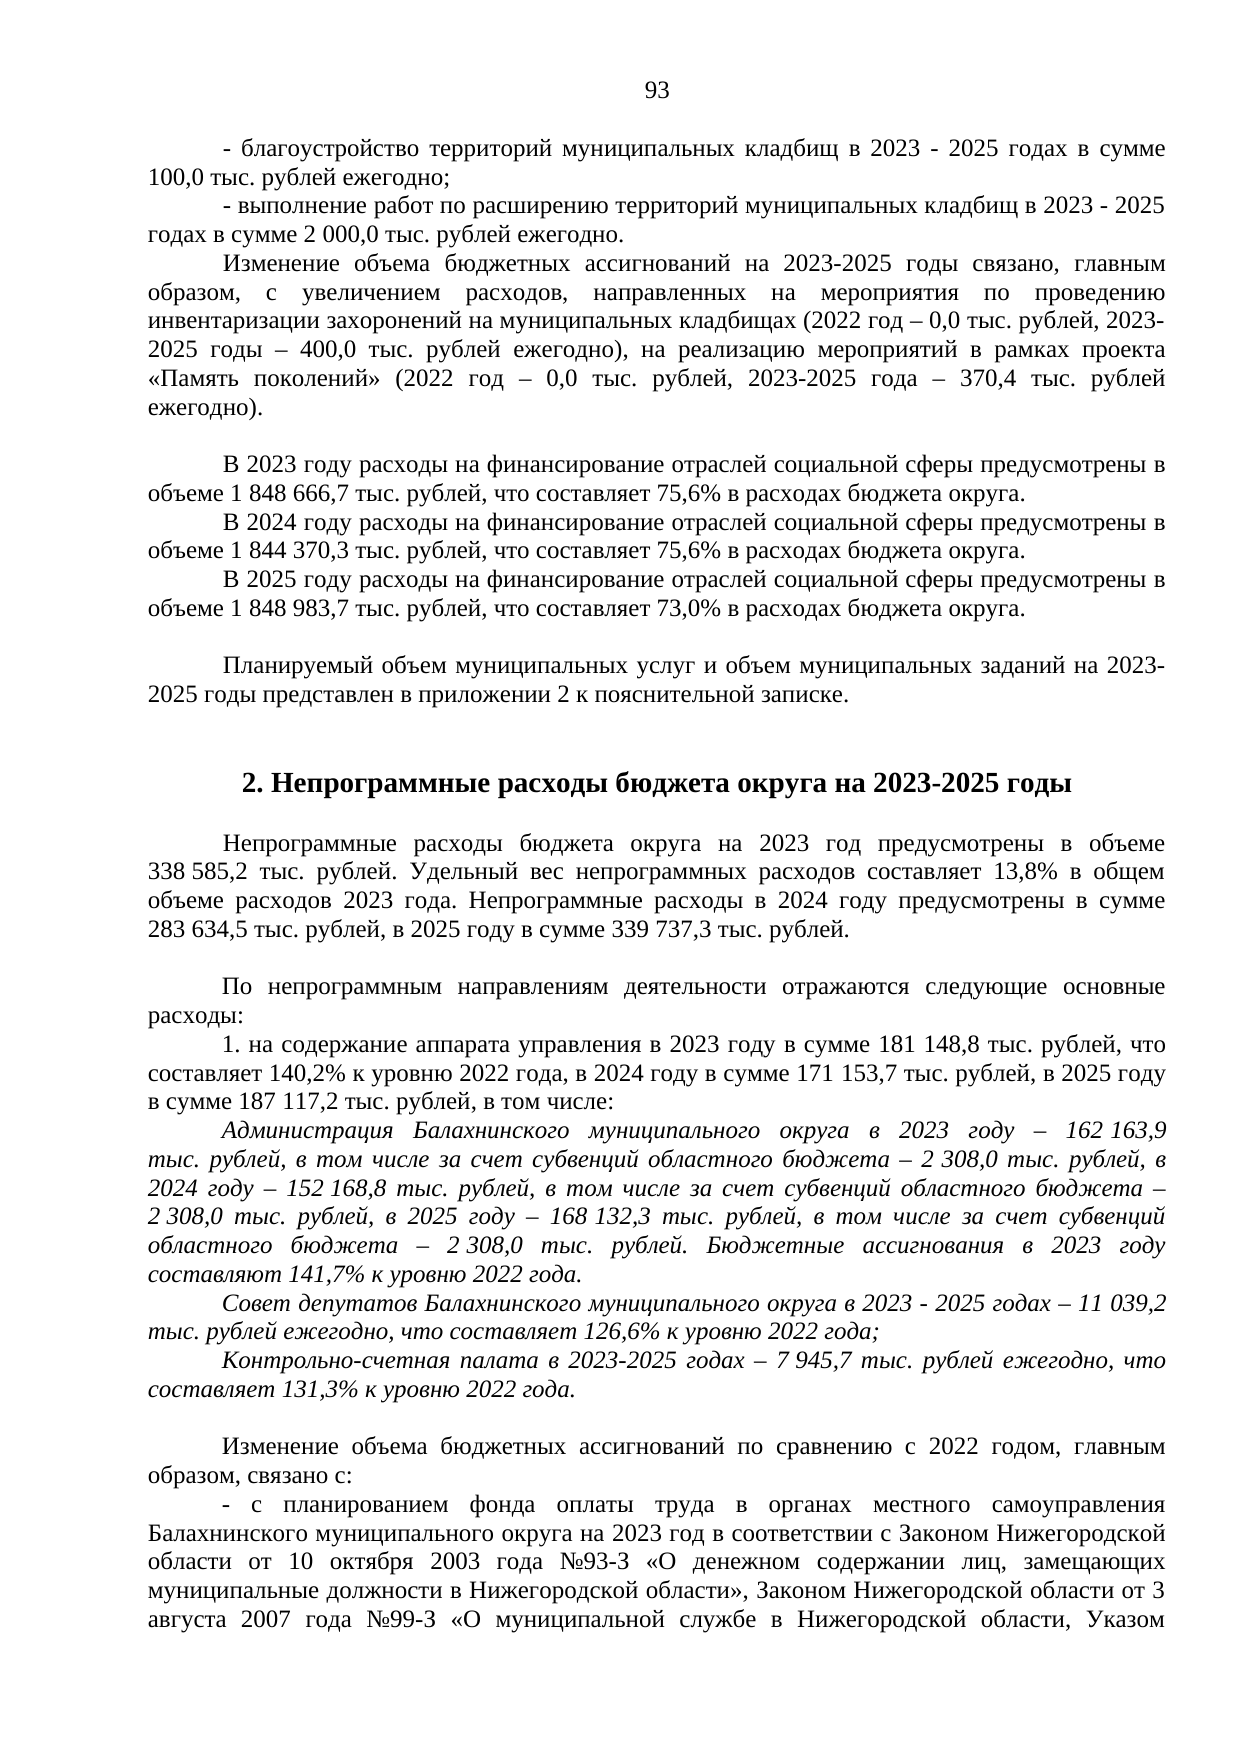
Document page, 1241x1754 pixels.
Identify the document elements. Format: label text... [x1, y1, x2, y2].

text В 2024 году расходы на финансирование отраслей социальной сферы предусмотрены в объеме 1 844 370,3 тыс. рублей, что составляет 75,6% в расходах бюджета округа. [148, 507, 1166, 564]
text 2. Непрограммные расходы бюджета округа на 2023-2025 годы [148, 765, 1166, 799]
text В 2023 году расходы на финансирование отраслей социальной сферы предусмотрены в объеме 1 848 666,7 тыс. рублей, что составляет 75,6% в расходах бюджета округа. [148, 449, 1166, 507]
text Совет депутатов Балахнинского муниципального округа в 2023 - 2025 годах – 11 039,2 тыс. рублей ежегодно, что составляет 126,6% к уровню 2022 года; [148, 1288, 1166, 1345]
text Изменение объема бюджетных ассигнований по сравнению с 2022 годом, главным образом, связано с: [148, 1431, 1166, 1489]
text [148, 1489, 1166, 1633]
text 1. на содержание аппарата управления в 2023 году в сумме 181 148,8 тыс. рублей, что составляет 140,2% к уровню 2022 года, в 2024 году в сумме 171 153,7 тыс. рублей, в 2025 году в сумме 187 117,2 тыс. рублей, в том числе: [148, 1029, 1166, 1115]
text Планируемый объем муниципальных услуг и объем муниципальных заданий на 2023-2025 годы представлен в приложении 2 к пояснительной записке. [148, 650, 1166, 708]
text - выполнение работ по расширению территорий муниципальных кладбищ в 2023 - 2025 годах в сумме 2 000,0 тыс. рублей ежегодно. [148, 190, 1166, 248]
text - благоустройство территорий муниципальных кладбищ в 2023 - 2025 годах в сумме 100,0 тыс. рублей ежегодно; [148, 133, 1166, 190]
text В 2025 году расходы на финансирование отраслей социальной сферы предусмотрены в объеме 1 848 983,7 тыс. рублей, что составляет 73,0% в расходах бюджета округа. [148, 564, 1166, 622]
text По непрограммным направлениям деятельности отражаются следующие основные расходы: [148, 971, 1166, 1029]
text Администрация Балахнинского муниципального округа в 2023 году – 162 163,9 тыс. рублей, в том числе за счет субвенций областного бюджета – 2 308,0 тыс. рублей, в 2024 году – 152 168,8 тыс. рублей, в том числе за счет субвенций областного бюджета – 2 308,0 тыс. рублей, в 2025 году – 168 132,3 тыс. рублей, в том числе за счет субвенций областного бюджета – 2 308,0 тыс. рублей. Бюджетные ассигнования в 2023 году составляют 141,7% к уровню 2022 года. [148, 1115, 1166, 1288]
text Непрограммные расходы бюджета округа на 2023 год предусмотрены в объеме 338 585,2 тыс. рублей. Удельный вес непрограммных расходов составляет 13,8% в общем объеме расходов 2023 года. Непрограммные расходы в 2024 году предусмотрены в сумме 283 634,5 тыс. рублей, в 2025 году в сумме 339 737,3 тыс. рублей. [148, 828, 1166, 943]
text Изменение объема бюджетных ассигнований на 2023-2025 годы связано, главным образом, с увеличением расходов, направленных на мероприятия по проведению инвентаризации захоронений на муниципальных кладбищах (2022 год – 0,0 тыс. рублей, 2023-2025 годы – 400,0 тыс. рублей ежегодно), на реализацию мероприятий в рамках проекта «Память поколений» (2022 год – 0,0 тыс. рублей, 2023-2025 года – 370,4 тыс. рублей ежегодно). [148, 248, 1166, 420]
text Контрольно-счетная палата в 2023-2025 годах – 7 945,7 тыс. рублей ежегодно, что составляет 131,3% к уровню 2022 года. [148, 1345, 1166, 1403]
